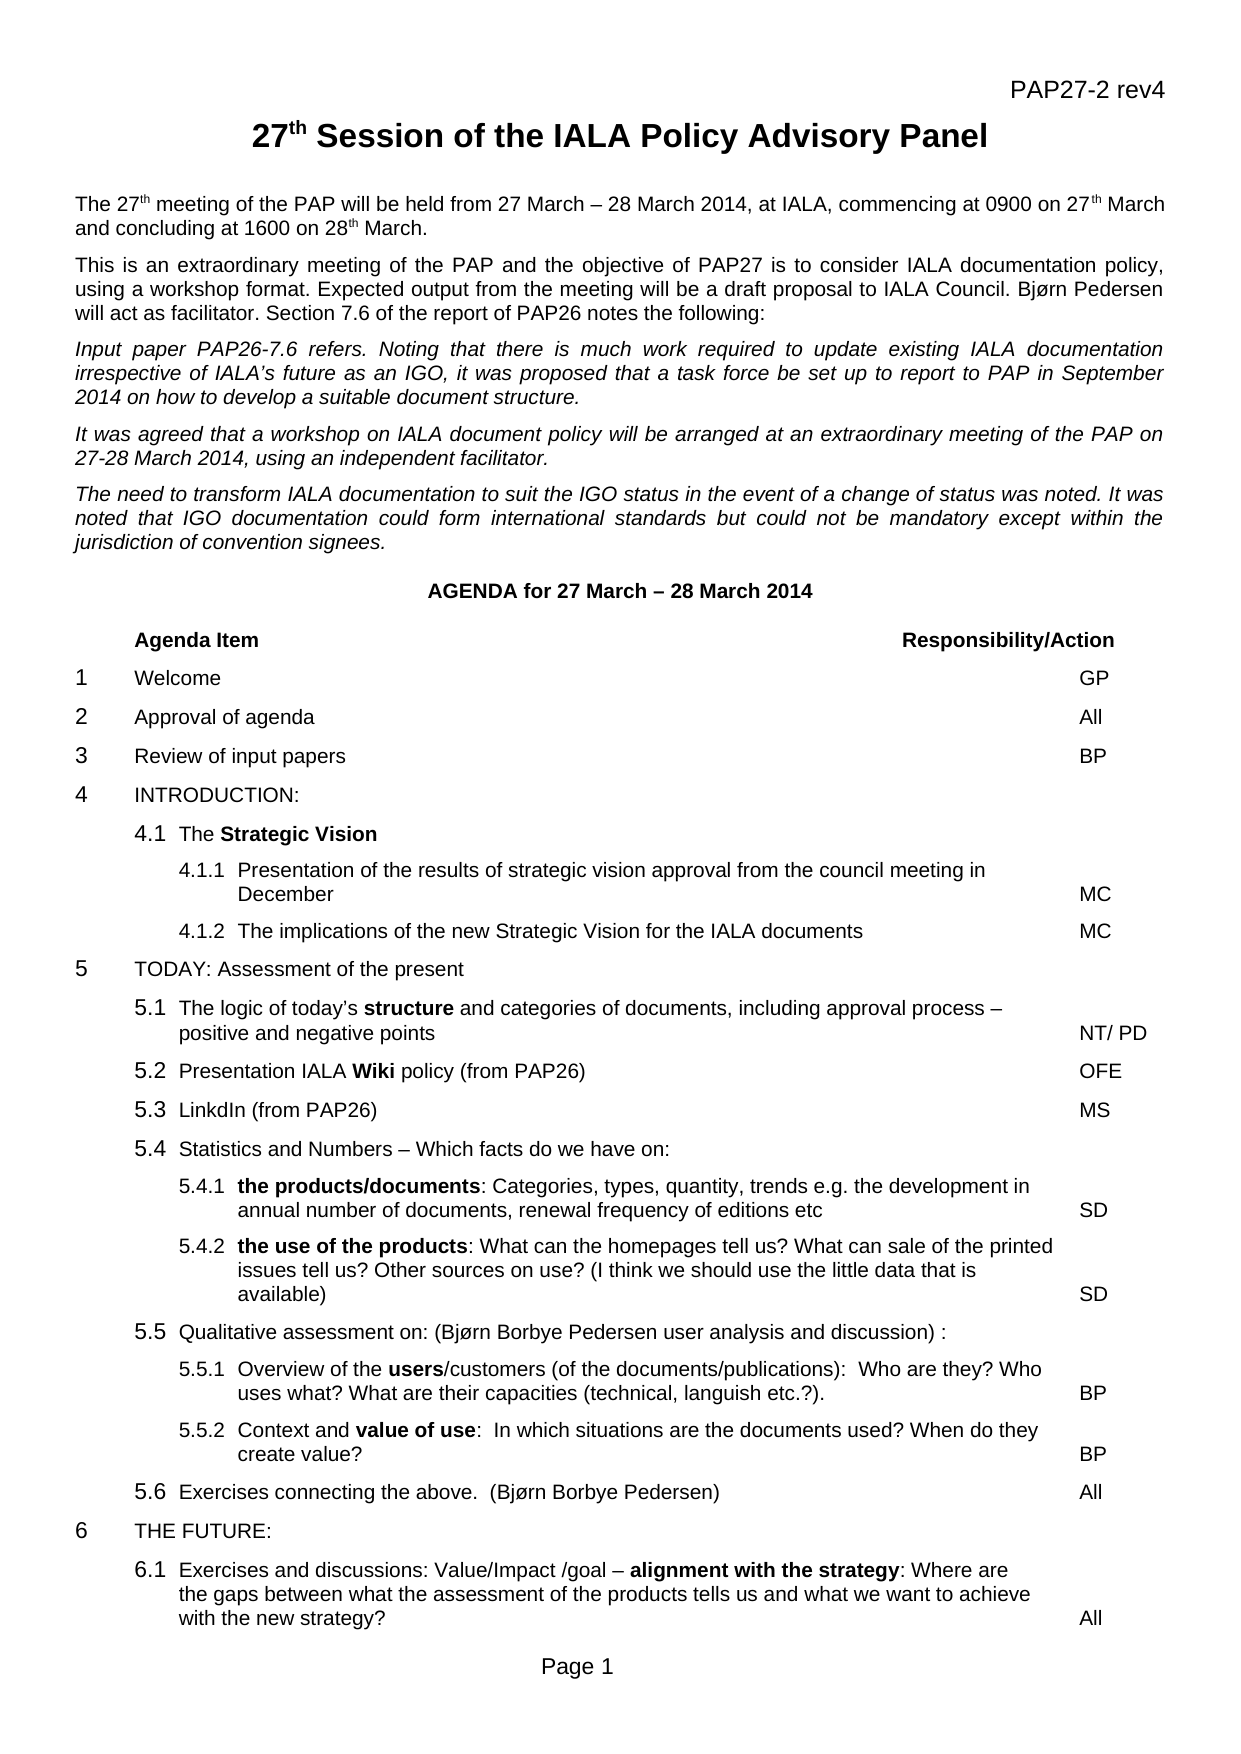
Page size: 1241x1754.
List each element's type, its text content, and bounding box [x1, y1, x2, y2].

text Input paper PAP26-7.6 refers. Noting that there is much work required to update existing IALA documentation irrespective of IALA’s future as an IGO, it was proposed that a task force be set up to report to PAP in September 2014 on how to develop a suitable document structure. [75, 337, 1165, 409]
text Approval of agenda All [75, 703, 1165, 729]
text Presentation of the results of strategic vision approval from the council meeting in December MC [178, 858, 1062, 906]
text The 27th meeting of the PAP will be held from 27 March – 28 March 2014, at IALA, commencing at 0900 on 27th March and concluding at 1600 on 28th March. [75, 192, 1165, 240]
text INTRODUCTION: [75, 781, 1165, 807]
text 27th Session of the IALA Policy Advisory Panel [75, 116, 1165, 155]
text This is an extraordinary meeting of the PAP and the objective of PAP27 is to consider IALA documentation policy, using a workshop format. Expected output from the meeting will be a draft proposal to IALA Council. Bjørn Pedersen will act as facilitator. Section 7.6 of the report of PAP26 notes the following: [75, 253, 1165, 324]
text LinkdIn (from PAP26) MS [134, 1096, 1165, 1122]
text THE FUTURE: [75, 1517, 1165, 1543]
text Context and value of use: In which situations are the documents used? When do they create value? BP [178, 1417, 1062, 1465]
text Overview of the users/customers (of the documents/publications): Who are they? Who uses what? What are their capacities (technical, languish etc.?). BP [178, 1357, 1062, 1405]
text Agenda Item Responsibility/Action [75, 628, 1165, 652]
text the use of the products: What can the homepages tell us? What can sale of the printed issues tell us? Other sources on use? (I think we should use the little data that is available) SD [178, 1234, 1062, 1306]
text The need to transform IALA documentation to suit the IGO status in the event of a change of status was noted. It was noted that IGO documentation could form international standards but could not be mandatory except within the jurisdiction of convention signees. [75, 482, 1165, 554]
text The Strategic Vision [134, 819, 1165, 846]
text Review of input papers BP [75, 742, 1165, 768]
text TODAY: Assessment of the present [75, 955, 1165, 982]
text The logic of today’s structure and categories of documents, including approval process – positive and negative points NT/ PD [134, 994, 1035, 1044]
text Presentation IALA Wiki policy (from PAP26) OFE [134, 1057, 1165, 1083]
text AGENDA for 27 March – 28 March 2014 [75, 579, 1165, 603]
text The implications of the new Strategic Vision for the IALA documents MC [178, 919, 1062, 943]
text Welcome GP [75, 664, 1165, 690]
text Exercises connecting the above. (Bjørn Borbye Pedersen) All [134, 1478, 1165, 1504]
text It was agreed that a workshop on IALA document policy will be arranged at an extraordinary meeting of the PAP on 27-28 March 2014, using an independent facilitator. [75, 421, 1165, 469]
text the products/documents: Categories, types, quantity, trends e.g. the development in annual number of documents, renewal frequency of editions etc SD [178, 1173, 1062, 1221]
text Exercises and discussions: Value/Impact /goal – alignment with the strategy: Where are the gaps between what the assessment of the products tells us and what we want to achieve with the new strategy? All [134, 1556, 1035, 1630]
text Qualitative assessment on: (Bjørn Borbye Pedersen user analysis and discussion) : [134, 1318, 1165, 1344]
text Statistics and Numbers – Which facts do we have on: [134, 1134, 1165, 1161]
